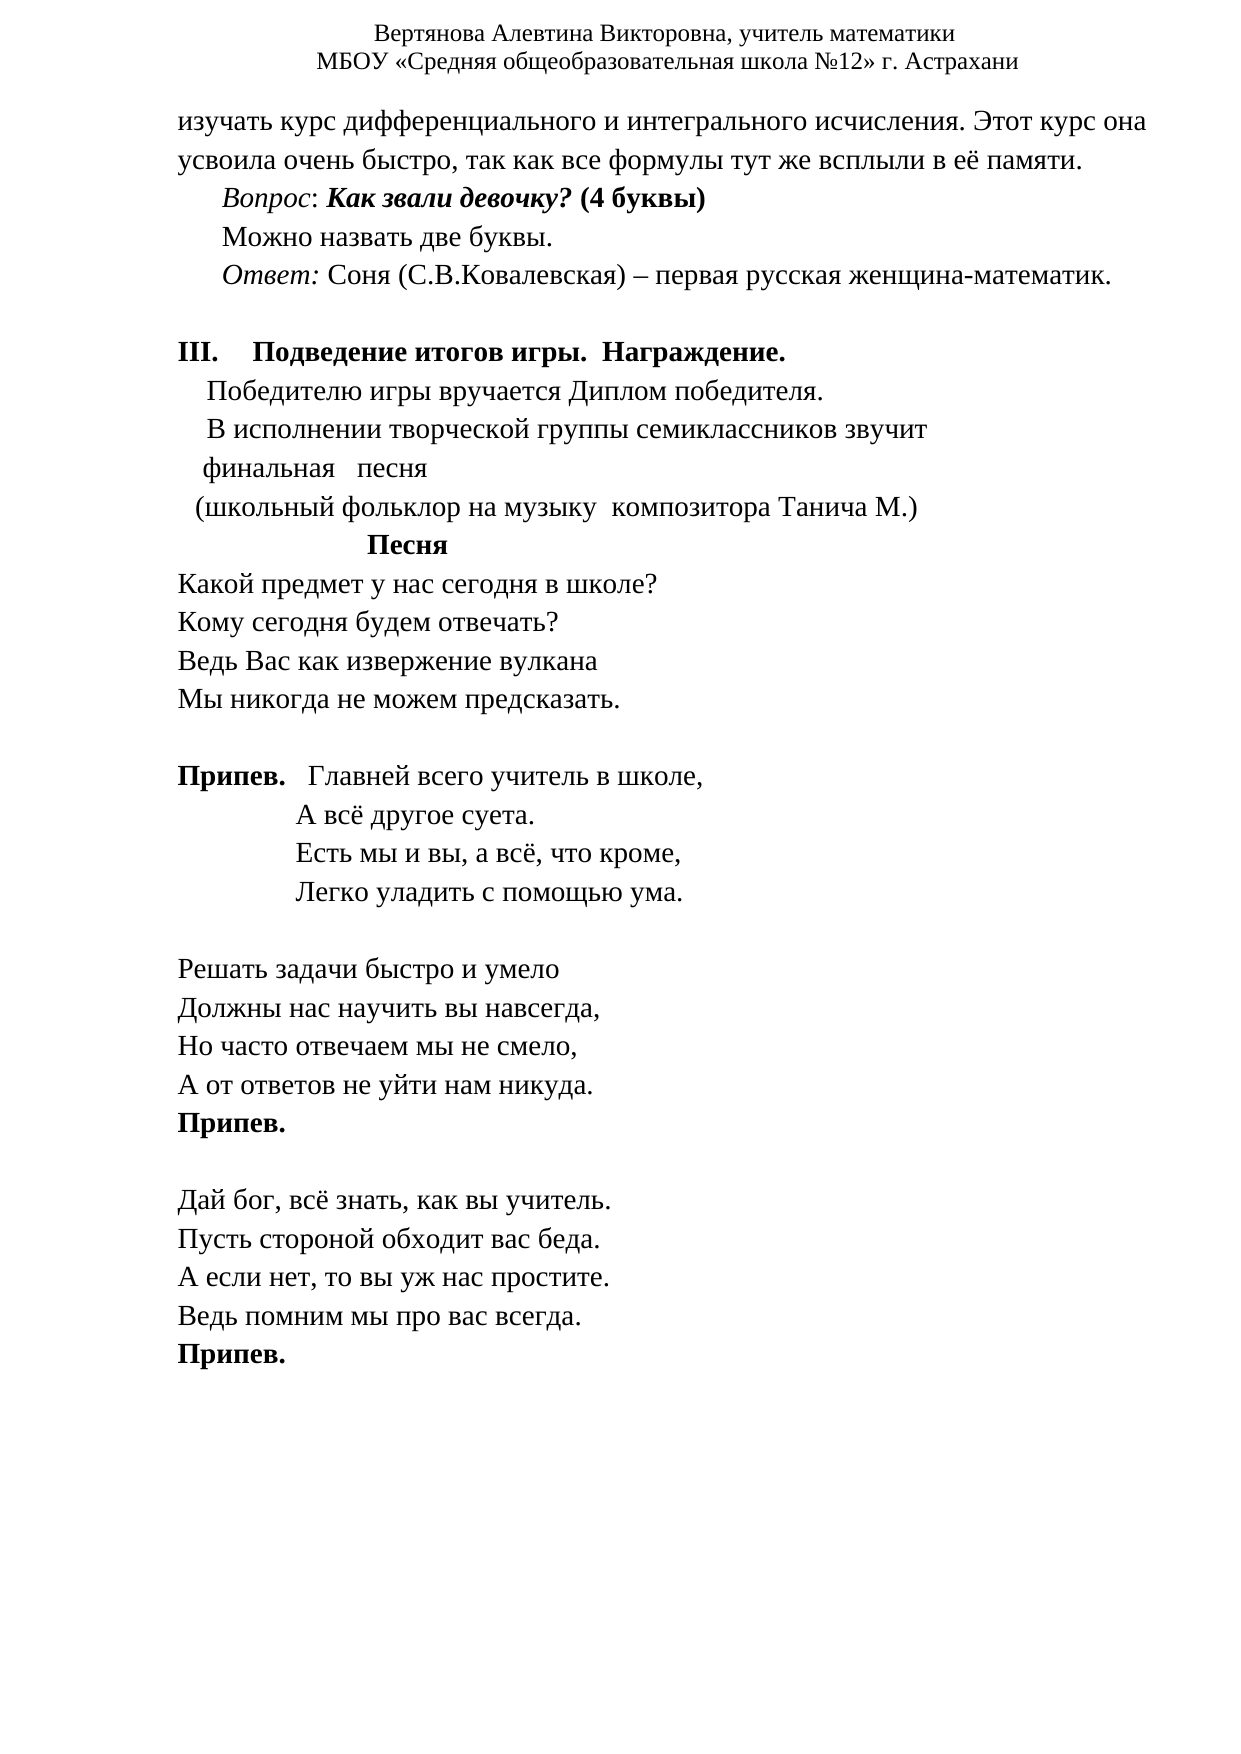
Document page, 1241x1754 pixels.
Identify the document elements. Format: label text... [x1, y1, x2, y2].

text Победителю игры вручается Диплом победителя. [177, 373, 1152, 407]
text Дай бог, всё знать, как вы учитель. [177, 1182, 1152, 1216]
text Легко уладить с помощью ума. [177, 874, 1152, 908]
text В исполнении творческой группы семиклассников звучит [177, 412, 1152, 445]
text Припев. Главней всего учитель в школе, [177, 758, 1152, 792]
text Но часто отвечаем мы не смело, [177, 1028, 1152, 1062]
text А всё другое суета. [177, 797, 1152, 831]
text Ведь помним мы про вас всегда. [177, 1298, 1152, 1332]
text Вопрос: Как звали девочку? (4 буквы) [177, 180, 1152, 214]
text Припев. [177, 1105, 1152, 1139]
text Мы никогда не можем предсказать. [177, 681, 1152, 715]
text Какой предмет у нас сегодня в школе? [177, 566, 1152, 599]
text Можно назвать две буквы. [177, 219, 1152, 252]
text Есть мы и вы, а всё, что кроме, [177, 836, 1152, 869]
text Ведь Вас как извержение вулкана [177, 643, 1152, 676]
text А от ответов не уйти нам никуда. [177, 1067, 1152, 1100]
list Подведение итогов игры. Награждение. [177, 334, 1152, 368]
text финальная песня (школьный фольклор на музыку композитора Танича М.) [195, 450, 1152, 522]
text Решать задачи быстро и умело [177, 951, 1152, 985]
text Пусть стороной обходит вас беда. [177, 1221, 1152, 1254]
text Припев. [177, 1337, 1152, 1370]
text Ответ: Соня (С.В.Ковалевская) – первая русская женщина-математик. [177, 257, 1152, 291]
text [177, 103, 1152, 175]
text Должны нас научить вы навсегда, [177, 990, 1152, 1023]
text Песня [177, 527, 1152, 561]
text А если нет, то вы уж нас простите. [177, 1259, 1152, 1293]
text Кому сегодня будем отвечать? [177, 604, 1152, 638]
